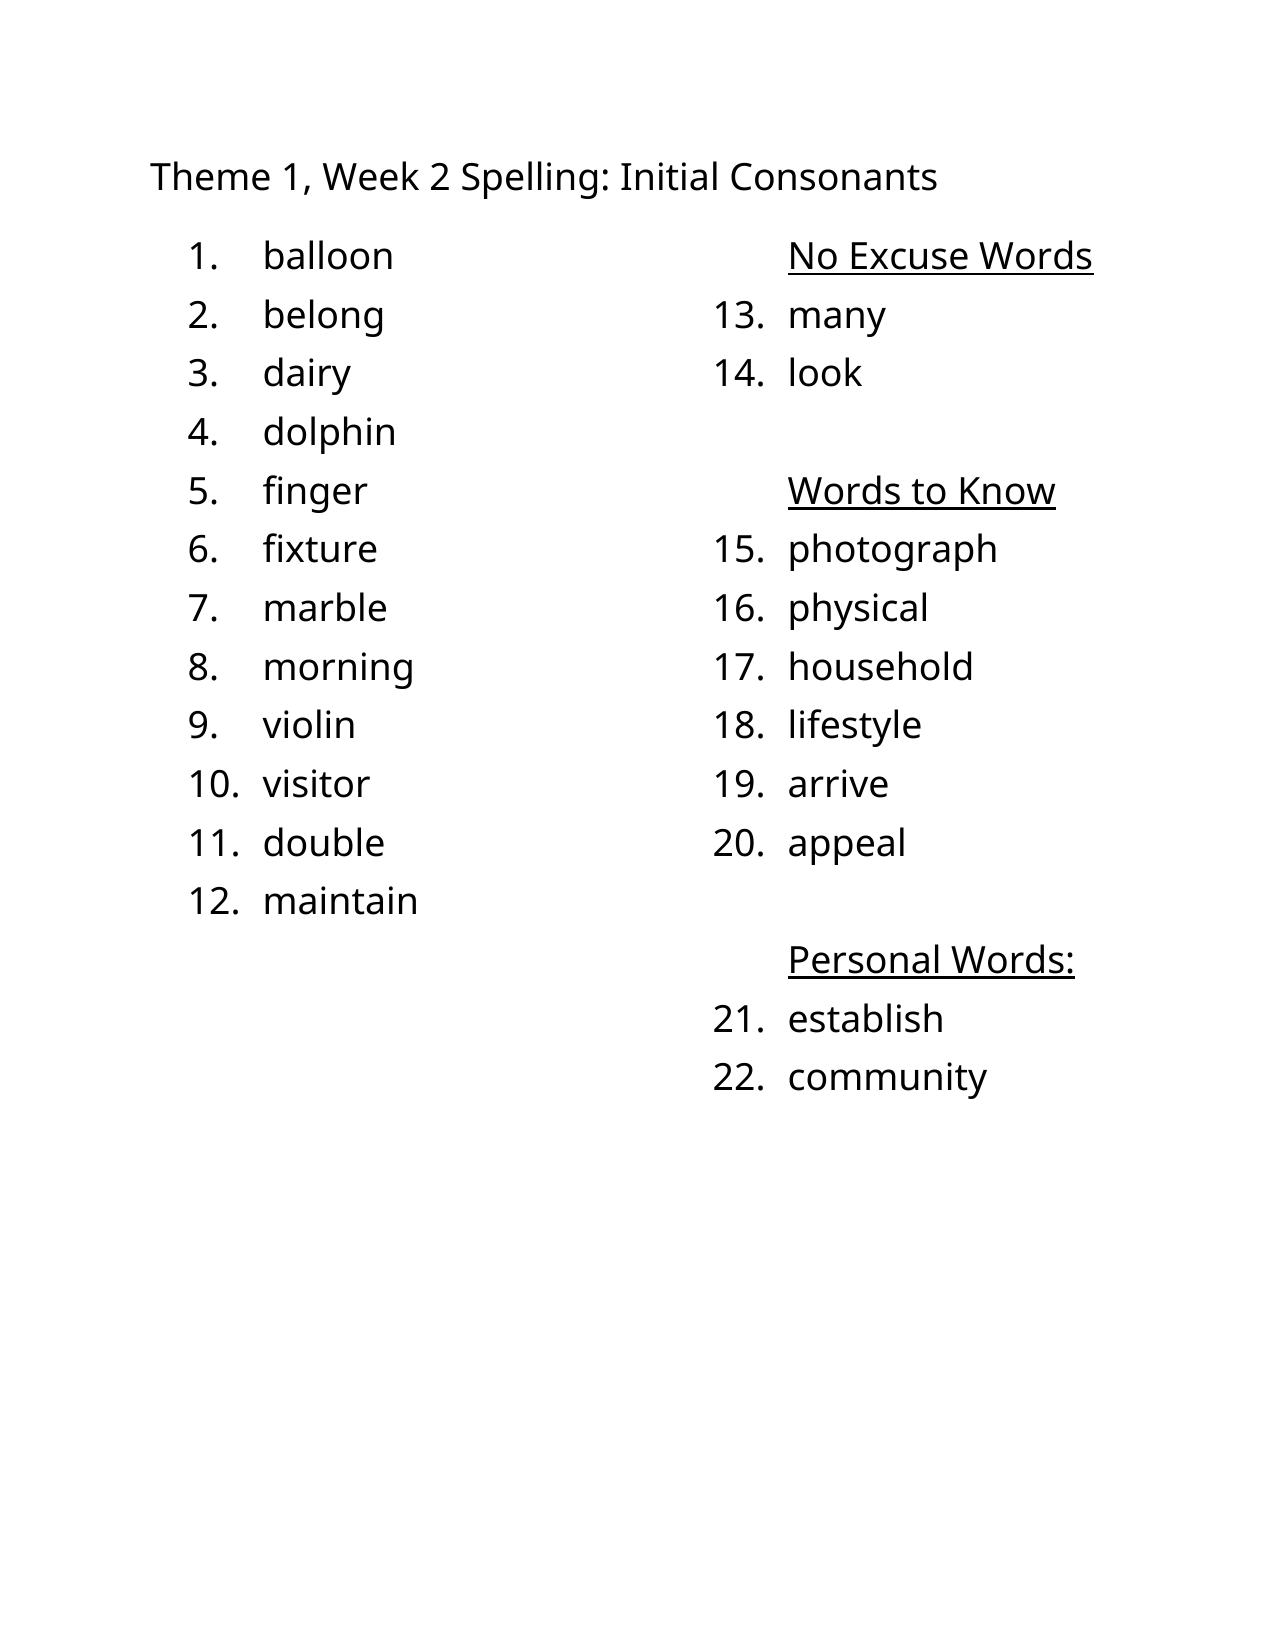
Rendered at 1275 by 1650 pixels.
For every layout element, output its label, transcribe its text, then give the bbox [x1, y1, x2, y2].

list arrive [712, 757, 1125, 808]
list double [187, 816, 600, 867]
list many [712, 288, 1125, 339]
text Theme 1, Week 2 Spelling: Initial Consonants [150, 150, 1125, 201]
list appeal Personal Words: [712, 816, 1125, 984]
list lifestyle [712, 699, 1125, 750]
list marble [187, 581, 600, 632]
list balloon [187, 229, 600, 281]
list No Excuse Words [787, 229, 1125, 281]
list visitor [187, 757, 600, 808]
list establish [712, 992, 1125, 1043]
list dolphin [187, 405, 600, 456]
list belong [187, 288, 600, 339]
list look Words to Know [712, 347, 1125, 515]
list fixture [187, 523, 600, 574]
list physical [712, 581, 1125, 632]
list morning [187, 640, 600, 691]
list violin [187, 699, 600, 750]
list maintain [187, 874, 600, 1427]
list dairy [187, 347, 600, 398]
list community [712, 1051, 1125, 1102]
list photograph [712, 523, 1125, 574]
list finger [187, 464, 600, 515]
list household [712, 640, 1125, 691]
